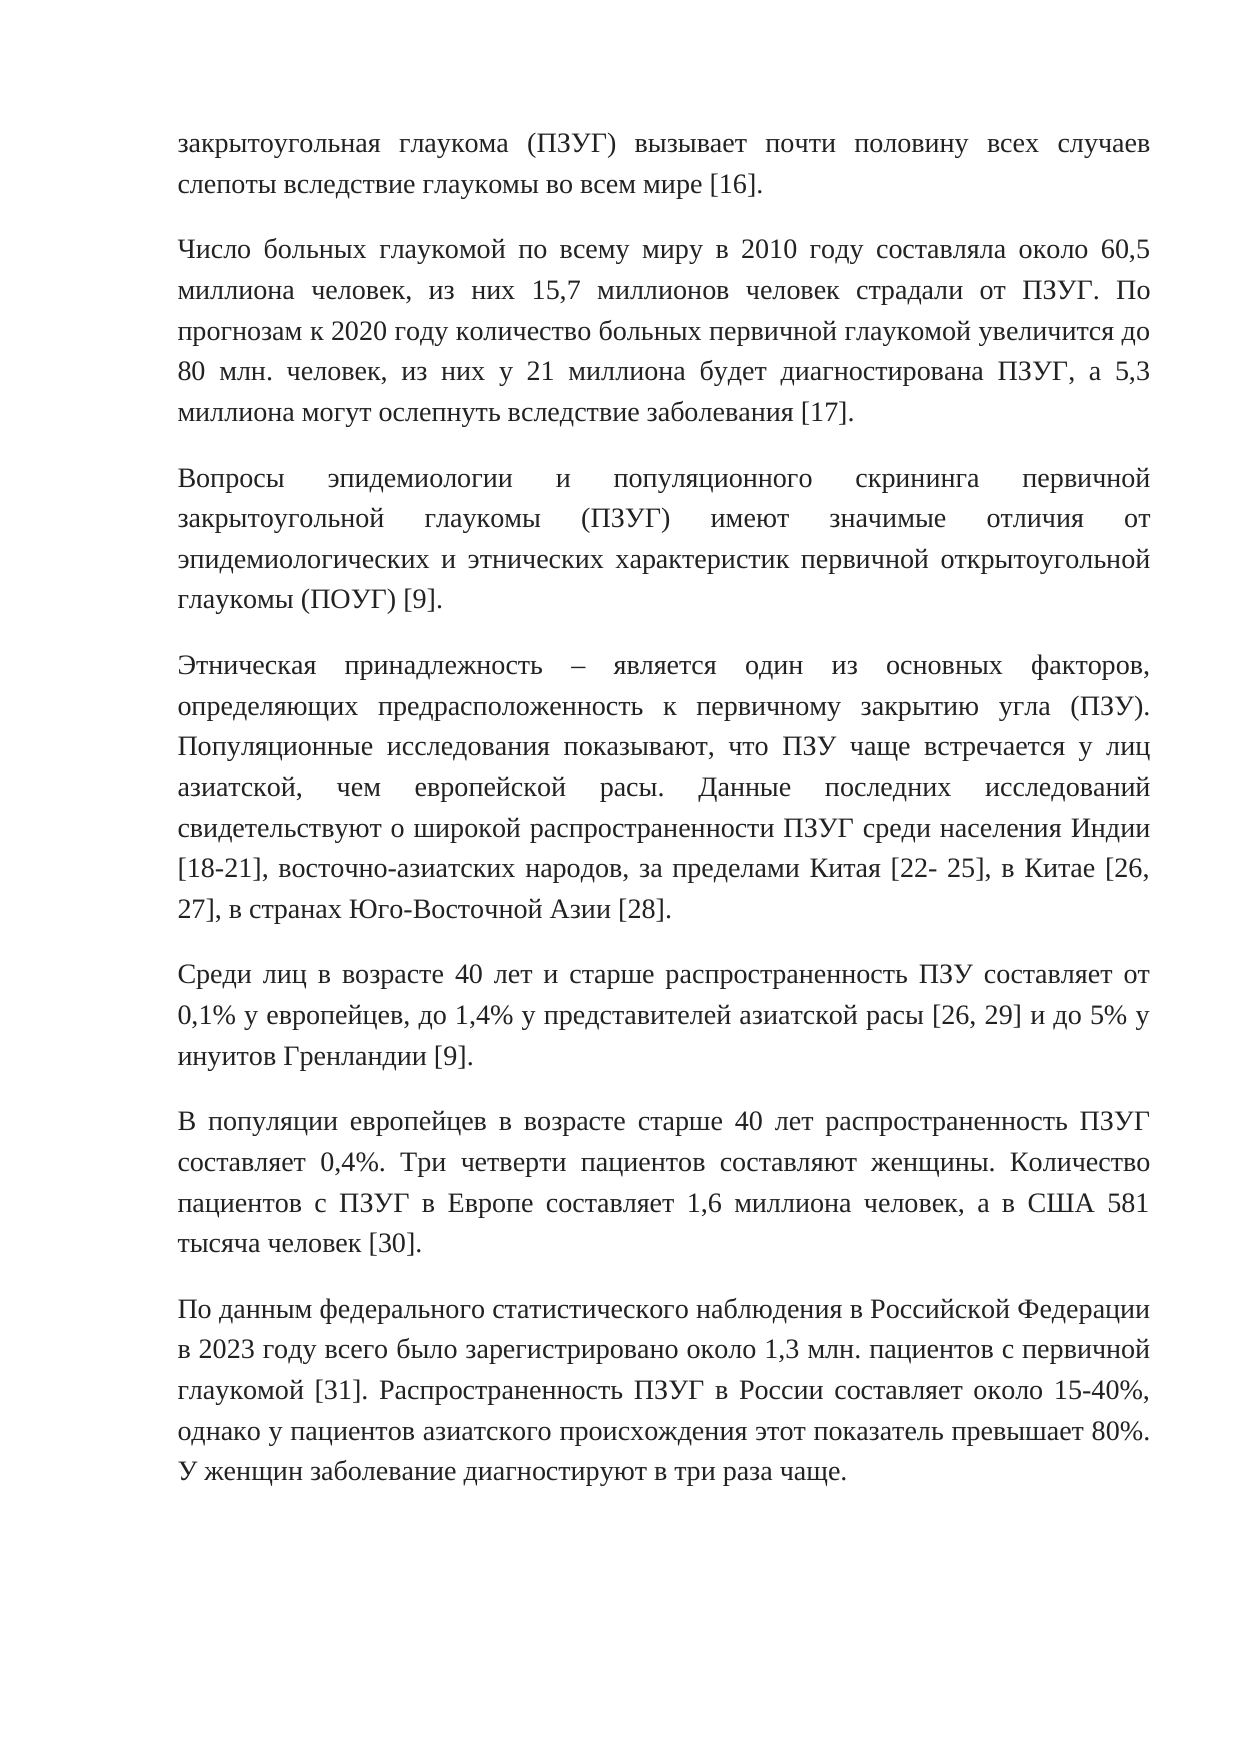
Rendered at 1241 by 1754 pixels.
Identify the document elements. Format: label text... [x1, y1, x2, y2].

text Этническая принадлежность – является один из основных факторов, определяющих предрасположенность к первичному закрытию угла (ПЗУ). Популяционные исследования показывают, что ПЗУ чаще встречается у лиц азиатской, чем европейской расы. Данные последних исследований свидетельствуют о широкой распространенности ПЗУГ среди населения Индии [18-21], восточно-азиатских народов, за пределами Китая [22- 25], в Китае [26, 27], в странах Юго-Восточной Азии [28]. [177, 640, 1152, 924]
text Среди лиц в возрасте 40 лет и старше распространенность ПЗУ составляет от 0,1% у европейцев, до 1,4% у представителей азиатской расы [26, 29] и до 5% у инуитов Гренландии [9]. [177, 949, 1152, 1071]
text Число больных глаукомой по всему миру в 2010 году составляла около 60,5 миллиона человек, из них 15,7 миллионов человек страдали от ПЗУГ. По прогнозам к 2020 году количество больных первичной глаукомой увеличится до 80 млн. человек, из них у 21 миллиона будет диагностирована ПЗУГ, а 5,3 миллиона могут ослепнуть вследствие заболевания [17]. [177, 224, 1152, 427]
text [177, 118, 1152, 199]
text По данным федерального статистического наблюдения в Российской Федерации в 2023 году всего было зарегистрировано около 1,3 млн. пациентов с первичной глаукомой [31]. Распространенность ПЗУГ в России составляет около 15-40%, однако у пациентов азиатского происхождения этот показатель превышает 80%. У женщин заболевание диагностируют в три раза чаще. [177, 1284, 1152, 1487]
text В популяции европейцев в возрасте старше 40 лет распространенность ПЗУГ составляет 0,4%. Три четверти пациентов составляют женщины. Количество пациентов с ПЗУГ в Европе составляет 1,6 миллиона человек, а в США 581 тысяча человек [30]. [177, 1096, 1152, 1259]
text Вопросы эпидемиологии и популяционного скрининга первичной закрытоугольной глаукомы (ПЗУГ) имеют значимые отличия от эпидемиологических и этнических характеристик первичной открытоугольной глаукомы (ПОУГ) [9]. [177, 452, 1152, 615]
